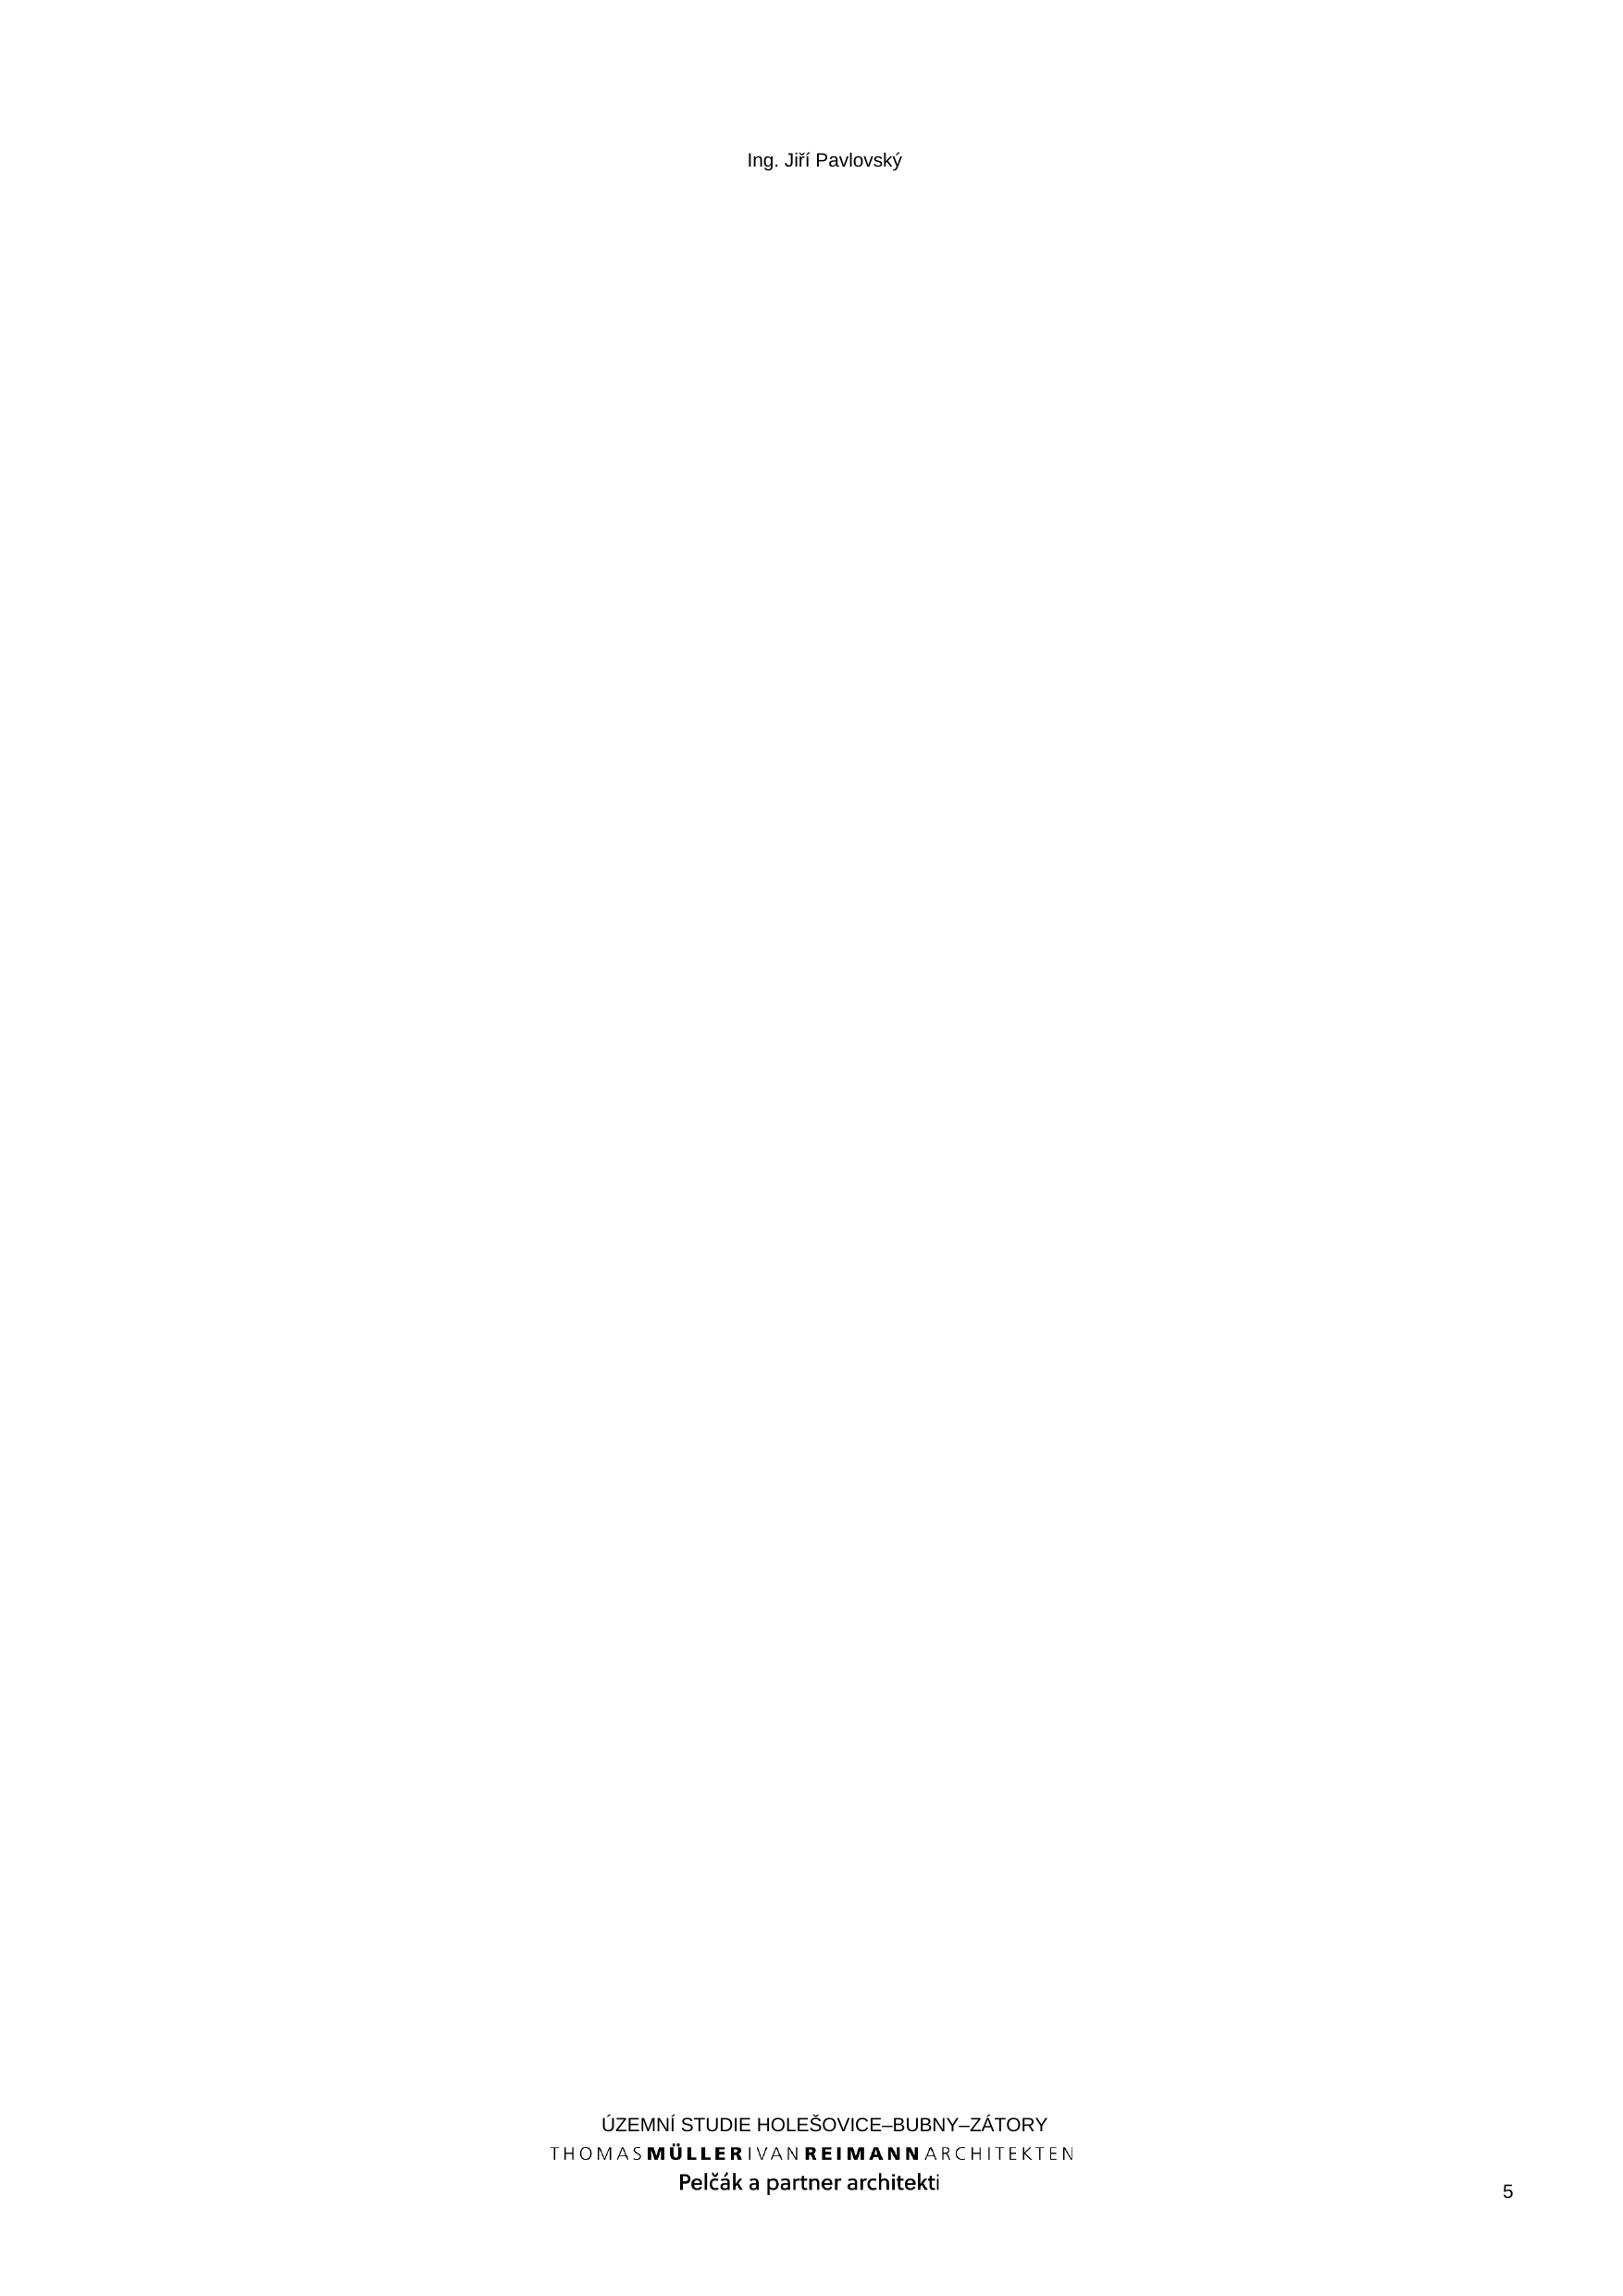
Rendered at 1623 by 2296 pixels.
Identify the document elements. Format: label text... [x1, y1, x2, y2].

picture [550, 2143, 1072, 2160]
text Ing. Jiří Pavlovský [136, 136, 1513, 170]
picture [680, 2172, 939, 2195]
